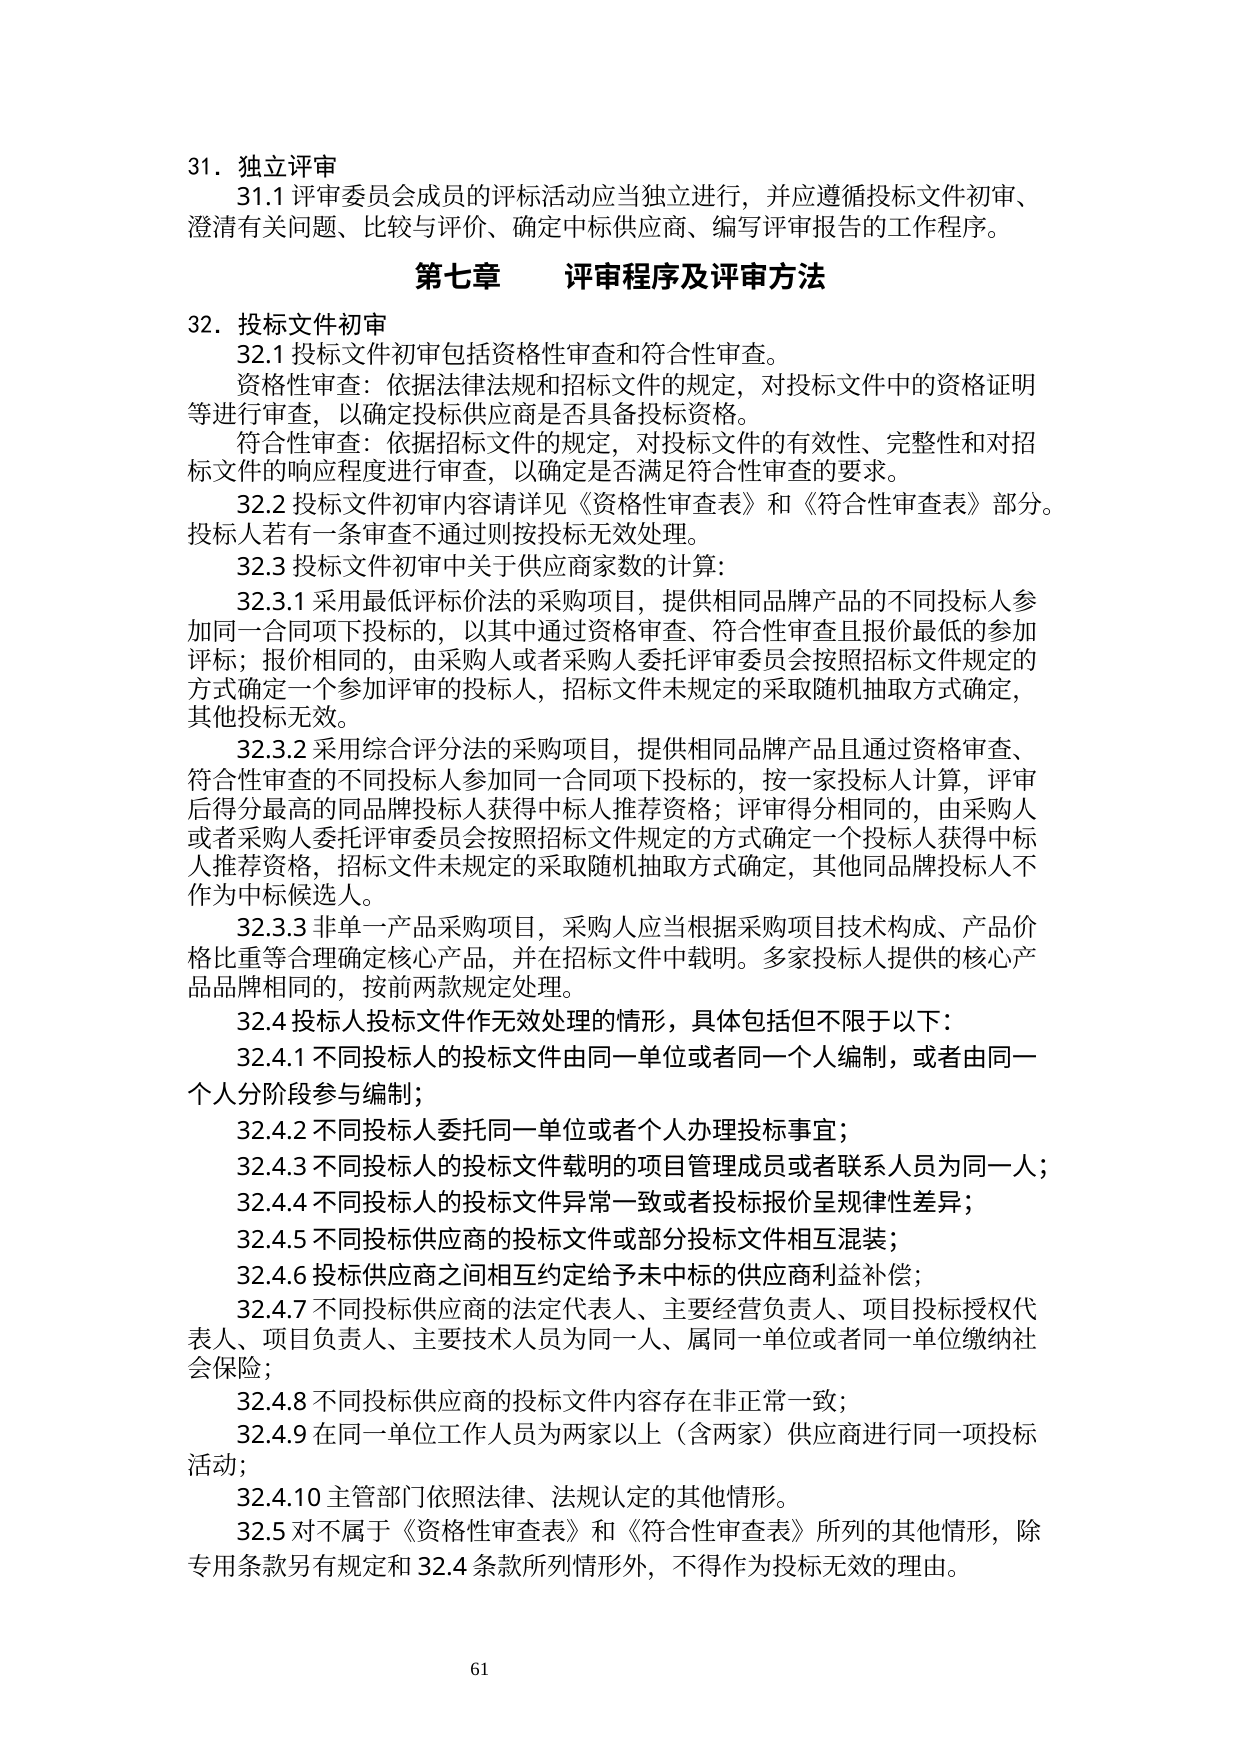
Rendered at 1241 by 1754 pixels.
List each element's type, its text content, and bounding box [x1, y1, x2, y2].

text 32.1投标文件初审包括资格性审查和符合性审查。 [187, 337, 1053, 371]
text 32．投标文件初审 [187, 309, 1053, 337]
text 32.3 投标文件初审中关于供应商家数的计算: [187, 549, 1053, 583]
text 32.4.9在同一单位工作人员为两家以上（含两家）供应商进行同一项投标活动； [187, 1417, 1053, 1480]
text 32.4.3不同投标人的投标文件载明的项目管理成员或者联系人员为同一人； [187, 1147, 1053, 1183]
text 32.4.4不同投标人的投标文件异常一致或者投标报价呈规律性差异； [187, 1183, 1053, 1219]
text 32.4.6投标供应商之间相互约定给予未中标的供应商利益补偿； [187, 1255, 1053, 1292]
text 32.4.2不同投标人委托同一单位或者个人办理投标事宜； [187, 1110, 1053, 1147]
text 32.4.8不同投标供应商的投标文件内容存在非正常一致； [187, 1383, 1053, 1417]
subtitle 评审程序及评审方法 [187, 254, 1053, 296]
text 资格性审查：依据法律法规和招标文件的规定，对投标文件中的资格证明等进行审查，以确定投标供应商是否具备投标资格。 [187, 371, 1053, 429]
text 32.3.2采用综合评分法的采购项目，提供相同品牌产品且通过资格审查、符合性审查的不同投标人参加同一合同项下投标的，按一家投标人计算，评审后得分最高的同品牌投标人获得中标人推荐资格；评审得分相同的，由采购人或者采购人委托评审委员会按照招标文件规定的方式确定一个投标人获得中标人推荐资格，招标文件未规定的采取随机抽取方式确定，其他同品牌投标人不作为中标候选人。 [187, 732, 1053, 910]
text 32.3.3非单一产品采购项目，采购人应当根据采购项目技术构成、产品价格比重等合理确定核心产品，并在招标文件中载明。多家投标人提供的核心产品品牌相同的，按前两款规定处理。 [187, 910, 1053, 1002]
text 32.4投标人投标文件作无效处理的情形，具体包括但不限于以下： [187, 1002, 1053, 1038]
text 32.3.1采用最低评标价法的采购项目，提供相同品牌产品的不同投标人参加同一合同项下投标的，以其中通过资格审查、符合性审查且报价最低的参加评标；报价相同的，由采购人或者采购人委托评审委员会按照招标文件规定的方式确定一个参加评审的投标人，招标文件未规定的采取随机抽取方式确定，其他投标无效。 [187, 583, 1053, 732]
text 31.1评审委员会成员的评标活动应当独立进行，并应遵循投标文件初审、澄清有关问题、比较与评价、确定中标供应商、编写评审报告的工作程序。 [187, 178, 1053, 241]
text 符合性审查：依据招标文件的规定，对投标文件的有效性、完整性和对招标文件的响应程度进行审查，以确定是否满足符合性审查的要求。 [187, 429, 1053, 486]
text 32.4.10主管部门依照法律、法规认定的其他情形。 [187, 1480, 1053, 1514]
text 32.5对不属于《资格性审查表》和《符合性审查表》所列的其他情形，除专用条款另有规定和32.4条款所列情形外，不得作为投标无效的理由。 [187, 1514, 1053, 1582]
text 32.4.5不同投标供应商的投标文件或部分投标文件相互混装； [187, 1219, 1053, 1255]
text 32.2 投标文件初审内容请详见《资格性审查表》和《符合性审查表》部分。投标人若有一条审查不通过则按投标无效处理。 [187, 486, 1053, 549]
text 32.4.7不同投标供应商的法定代表人、主要经营负责人、项目投标授权代表人、项目负责人、主要技术人员为同一人、属同一单位或者同一单位缴纳社会保险； [187, 1292, 1053, 1383]
text 31．独立评审 [187, 150, 1053, 178]
text 32.4.1不同投标人的投标文件由同一单位或者同一个人编制，或者由同一个人分阶段参与编制； [187, 1038, 1053, 1110]
